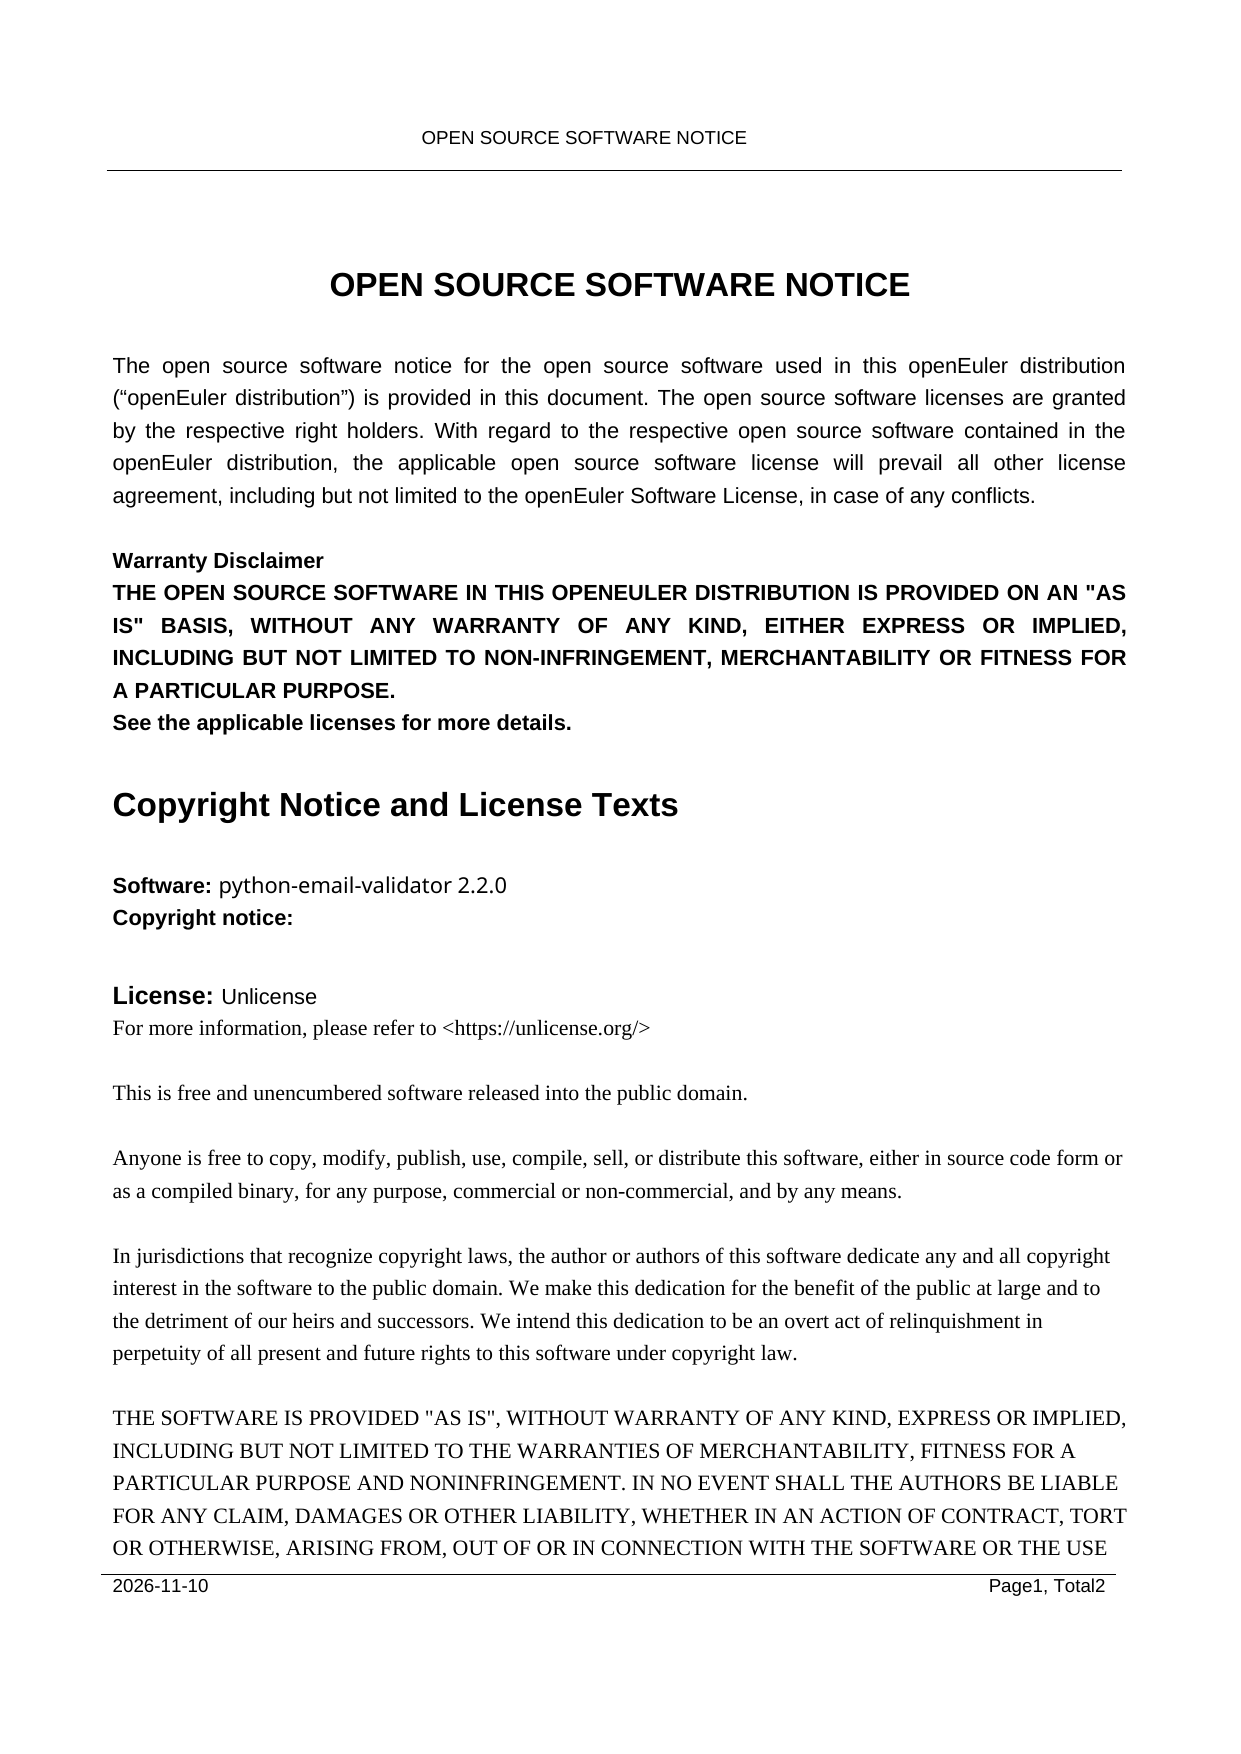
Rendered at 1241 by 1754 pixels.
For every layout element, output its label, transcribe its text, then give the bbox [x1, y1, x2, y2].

text The open source software notice for the open source software used in this openEuler distribution (“openEuler distribution”) is provided in this document. The open source software licenses are granted by the respective right holders. With regard to the respective open source software contained in the openEuler distribution, the applicable open source software license will prevail all other license agreement, including but not limited to the openEuler Software License, in case of any conflicts. [112, 349, 1128, 511]
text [112, 1012, 1128, 1564]
text OPEN SOURCE SOFTWARE NOTICE [112, 251, 1128, 316]
title Software: python-email-validator 2.2.0 [112, 869, 1128, 901]
text THE OPEN SOURCE SOFTWARE IN THIS OPENEULER DISTRIBUTION IS PROVIDED ON AN "AS IS" BASIS, WITHOUT ANY WARRANTY OF ANY KIND, EITHER EXPRESS OR IMPLIED, INCLUDING BUT NOT LIMITED TO NON-INFRINGEMENT, MERCHANTABILITY OR FITNESS FOR A PARTICULAR PURPOSE. See the applicable licenses for more details. [112, 576, 1128, 739]
text Copyright notice: [112, 901, 1128, 934]
text Warranty Disclaimer [112, 544, 1128, 576]
text License: Unlicense [112, 979, 1128, 1012]
text Copyright Notice and License Texts [112, 771, 1128, 836]
